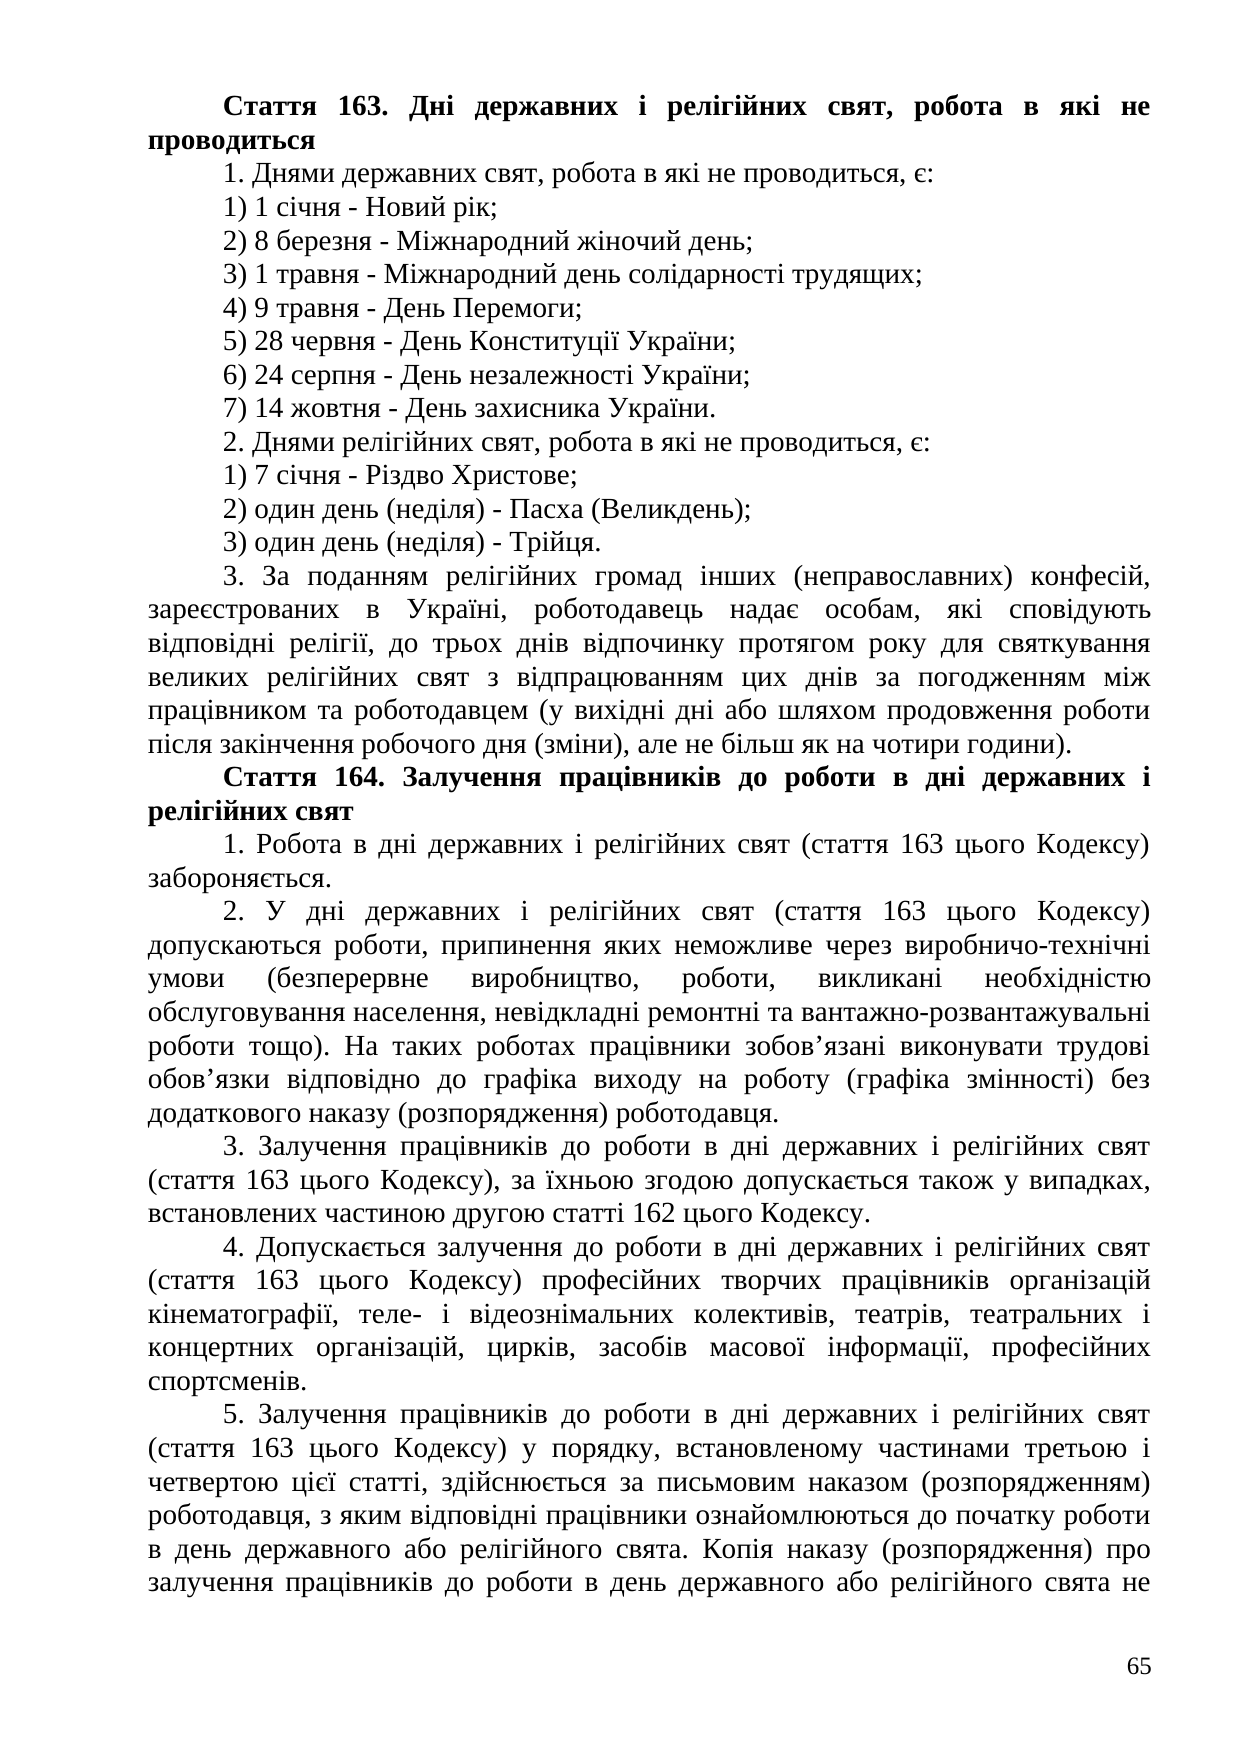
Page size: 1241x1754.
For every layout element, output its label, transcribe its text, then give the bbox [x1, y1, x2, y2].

text 3) один день (неділя) - Трійця. [148, 524, 1152, 558]
text 5) 28 червня - День Конституції України; [148, 323, 1152, 357]
text 2) 8 березня - Міжнародний жіночий день; [148, 223, 1152, 256]
text 3) 1 травня - Міжнародний день солідарності трудящих; [148, 256, 1152, 290]
text 3. За поданням релігійних громад інших (неправославних) конфесій, зареєстрованих в Україні, роботодавець надає особам, які сповідують відповідні релігії, до трьох днів відпочинку протягом року для святкування великих релігійних свят з відпрацюванням цих днів за погодженням між працівником та роботодавцем (у вихідні дні або шляхом продовження роботи після закінчення робочого дня (зміни), але не більш як на чотири години). [148, 558, 1152, 759]
text 1) 1 січня - Новий рік; [148, 189, 1152, 223]
text 4) 9 травня - День Перемоги; [148, 290, 1152, 323]
text 1. Днями державних свят, робота в які не проводиться, є: [148, 156, 1152, 189]
text Стаття 163. Дні державних і релігійних свят, робота в які не проводиться [148, 88, 1152, 156]
text 6) 24 серпня - День незалежності України; [148, 357, 1152, 390]
text 2. Днями релігійних свят, робота в які не проводиться, є: [148, 424, 1152, 457]
text 2) один день (неділя) - Пасха (Великдень); [148, 491, 1152, 524]
text 3. Залучення працівників до роботи в дні державних і релігійних свят (стаття 163 цього Кодексу), за їхньою згодою допускається також у випадках, встановлених частиною другою статті 162 цього Кодексу. [148, 1128, 1152, 1229]
text 7) 14 жовтня - День захисника України. [148, 390, 1152, 424]
text Стаття 164. Залучення працівників до роботи в дні державних і релігійних свят [148, 759, 1152, 826]
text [148, 1397, 1152, 1598]
text 1) 7 січня - Різдво Христове; [148, 457, 1152, 491]
text 1. Робота в дні державних і релігійних свят (стаття 163 цього Кодексу) забороняється. [148, 826, 1152, 893]
text 4. Допускається залучення до роботи в дні державних і релігійних свят (стаття 163 цього Кодексу) професійних творчих працівників організацій кінематографії, теле- і відеознімальних колективів, театрів, театральних і концертних організацій, цирків, засобів масової інформації, професійних спортсменів. [148, 1229, 1152, 1397]
text 2. У дні державних і релігійних свят (стаття 163 цього Кодексу) допускаються роботи, припинення яких неможливе через виробничо-технічні умови (безперервне виробництво, роботи, викликані необхідністю обслуговування населення, невідкладні ремонтні та вантажно-розвантажувальні роботи тощо). На таких роботах працівники зобов’язані виконувати трудові обов’язки відповідно до графіка виходу на роботу (графіка змінності) без додаткового наказу (розпорядження) роботодавця. [148, 893, 1152, 1128]
